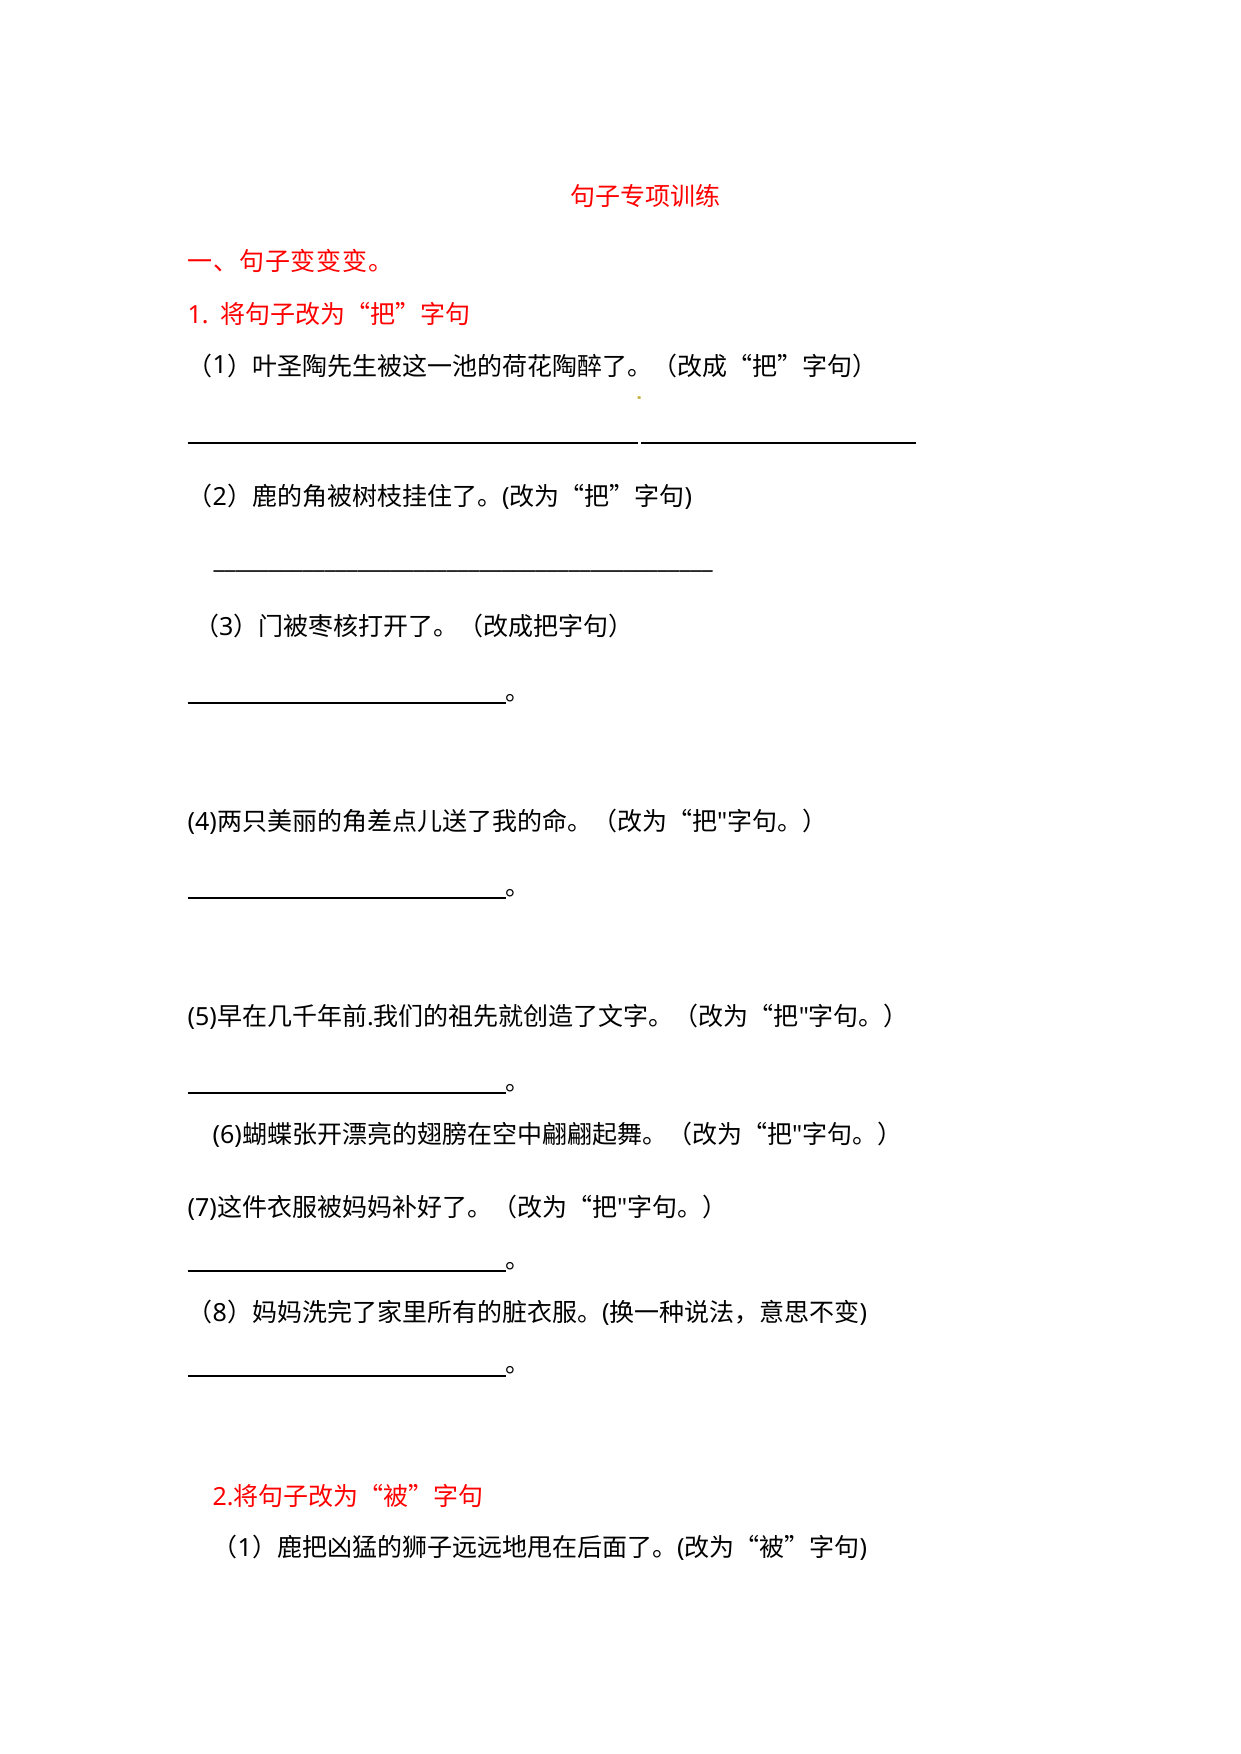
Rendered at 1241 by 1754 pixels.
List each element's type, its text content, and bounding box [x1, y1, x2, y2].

text (6)蝴蝶张开漂亮的翅膀在空中翩翩起舞。（改为“把"字句。） (7)这件衣服被妈妈补好了。（改为“把"字句。） [187, 1112, 1053, 1225]
text 。 [187, 1225, 1053, 1290]
text 。 [187, 1329, 1053, 1394]
text （2）鹿的角被树枝挂住了。(改为“把”字句) [187, 462, 1053, 527]
text (5)早在几千年前.我们的祖先就创造了文字。（改为“把"字句。） [187, 917, 1053, 1047]
text _____________________________________________ [187, 527, 1053, 592]
text 。 [187, 657, 1053, 722]
text 一、句子变变变。 [187, 227, 1053, 292]
text 句子专项训练 [187, 162, 1053, 227]
text （8）妈妈洗完了家里所有的脏衣服。(换一种说法，意思不变) [187, 1290, 1053, 1329]
text (4)两只美丽的角差点儿送了我的命。（改为“把"字句。） 。 [187, 722, 1053, 917]
text （1）叶圣陶先生被这一池的荷花陶醉了。（改成“把”字句） [187, 332, 1053, 397]
text （3）门被枣核打开了。（改成把字句） [187, 592, 1053, 657]
text 2.将句子改为“被”字句 [187, 1473, 1053, 1513]
list 将句子改为“把”字句 [187, 292, 1053, 332]
text （1）鹿把凶猛的狮子远远地甩在后面了。(改为“被”字句) [187, 1513, 1053, 1578]
text 。 [187, 1047, 1053, 1112]
